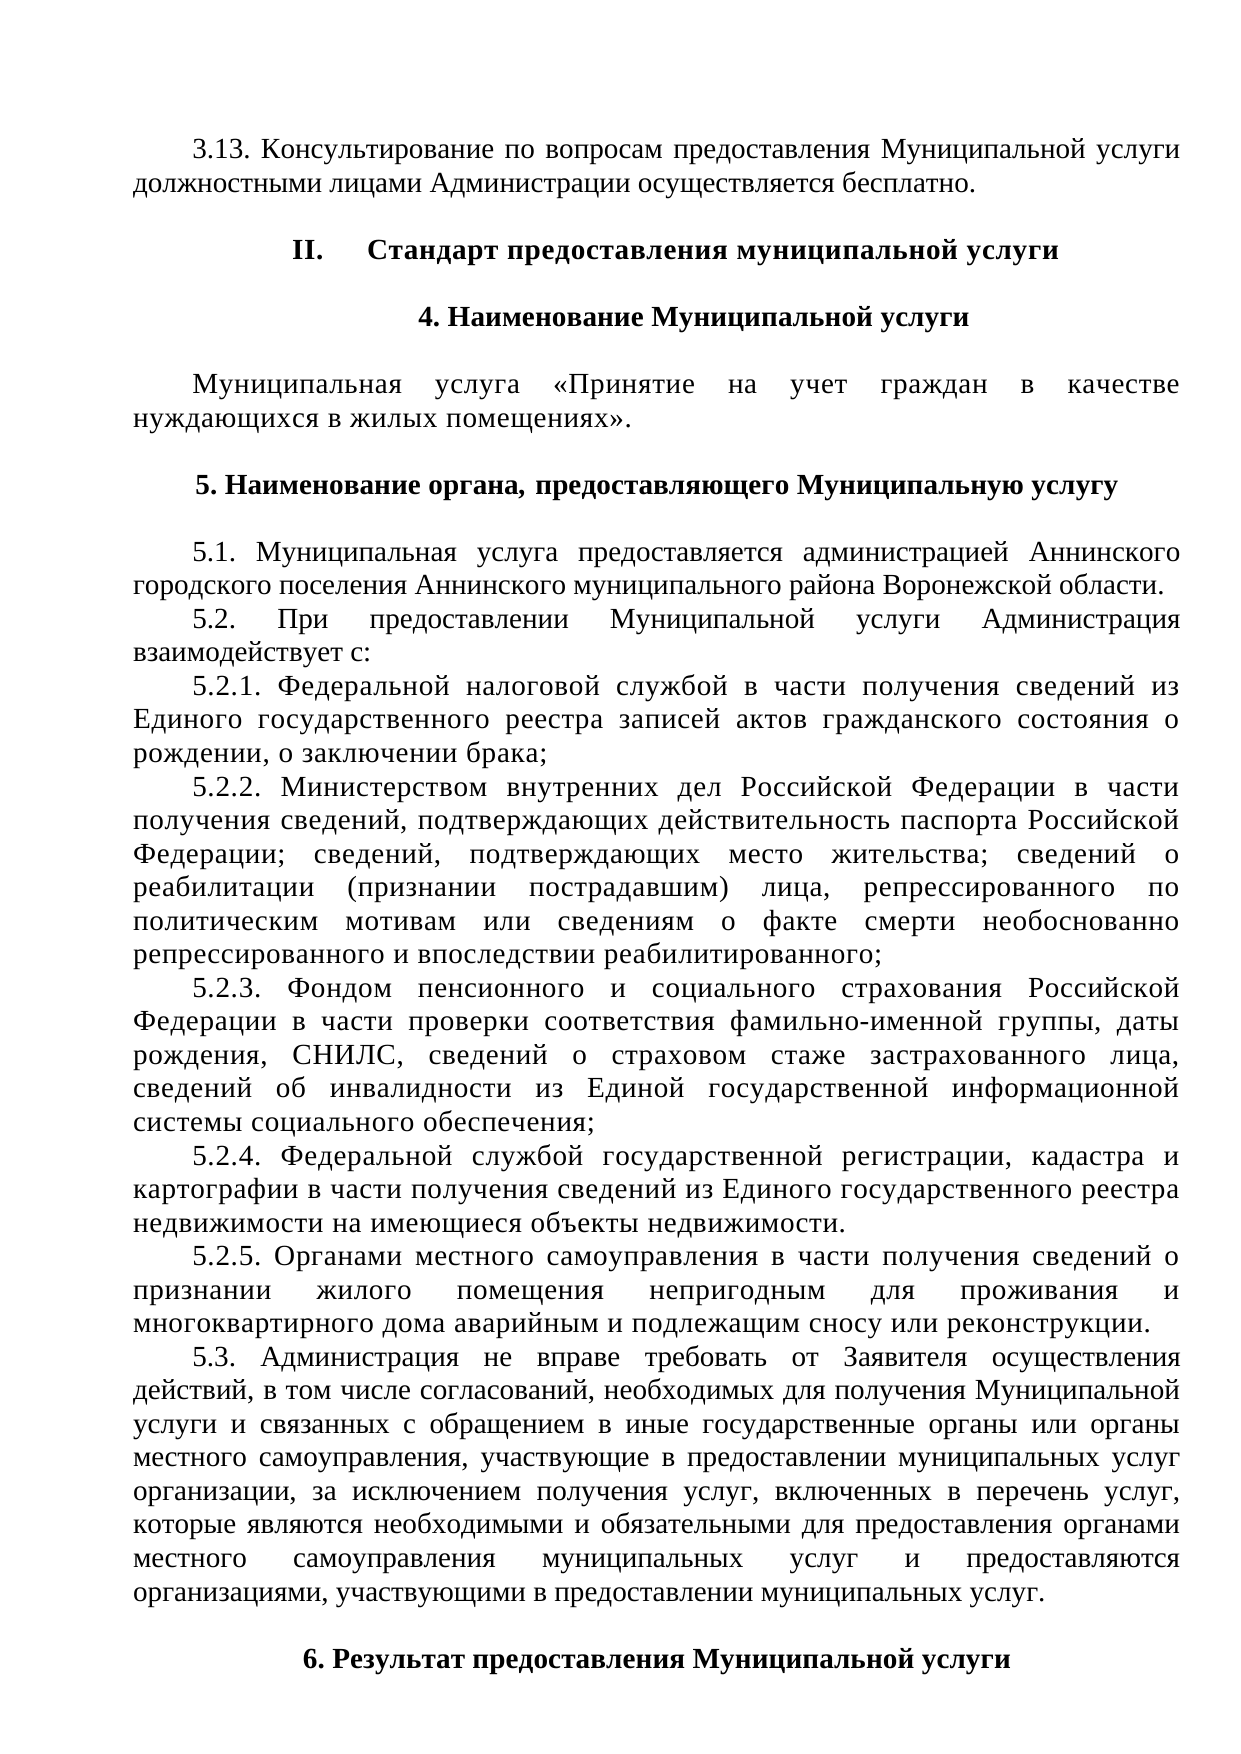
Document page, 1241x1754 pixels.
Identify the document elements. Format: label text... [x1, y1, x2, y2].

text 5.2.5. Органами местного самоуправления в части получения сведений о признании жилого помещения непригодным для проживания и многоквартирного дома аварийным и подлежащим сносу или реконструкции. [133, 1238, 1181, 1339]
text 4. Наименование Муниципальной услуги [207, 299, 1181, 333]
text 5.2.3. Фондом пенсионного и социального страхования Российской Федерации в части проверки соответствия фамильно-именной группы, даты рождения, СНИЛС, сведений о страховом стаже застрахованного лица, сведений об инвалидности из Единой государственной информационной системы социального обеспечения; [133, 970, 1181, 1138]
text 5.2.1. Федеральной налоговой службой в части получения сведений из Единого государственного реестра записей актов гражданского состояния о рождении, о заключении брака; [133, 668, 1181, 769]
text 5.2.4. Федеральной службой государственной регистрации, кадастра и картографии в части получения сведений из Единого государственного реестра недвижимости на имеющиеся объекты недвижимости. [133, 1138, 1181, 1238]
text 5.2. При предоставлении Муниципальной услуги Администрация взаимодействует с: [133, 601, 1181, 668]
list Стандарт предоставления муниципальной услуги [170, 232, 1181, 266]
text 6. Результат предоставления Муниципальной услуги [133, 1641, 1181, 1674]
text 5.1. Муниципальная услуга предоставляется администрацией Аннинского городского поселения Аннинского муниципального района Воронежской области. [133, 534, 1181, 601]
text 5. Наименование органа, предоставляющего Муниципальную услугу [133, 467, 1181, 500]
text Муниципальная услуга «Принятие на учет граждан в качестве нуждающихся в жилых помещениях». [133, 366, 1181, 433]
text 3.13. Консультирование по вопросам предоставления Муниципальной услуги должностными лицами Администрации осуществляется бесплатно. [133, 131, 1181, 198]
text 5.3. Администрация не вправе требовать от Заявителя осуществления действий, в том числе согласований, необходимых для получения Муниципальной услуги и связанных с обращением в иные государственные органы или органы местного самоуправления, участвующие в предоставлении муниципальных услуг организации, за исключением получения услуг, включенных в перечень услуг, которые являются необходимыми и обязательными для предоставления органами местного самоуправления муниципальных услуг и предоставляются организациями, участвующими в предоставлении муниципальных услуг. [133, 1339, 1181, 1607]
text 5.2.2. Министерством внутренних дел Российской Федерации в части получения сведений, подтверждающих действительность паспорта Российской Федерации; сведений, подтверждающих место жительства; сведений о реабилитации (признании пострадавшим) лица, репрессированного по политическим мотивам или сведениям о факте смерти необоснованно репрессированного и впоследствии реабилитированного; [133, 769, 1181, 970]
